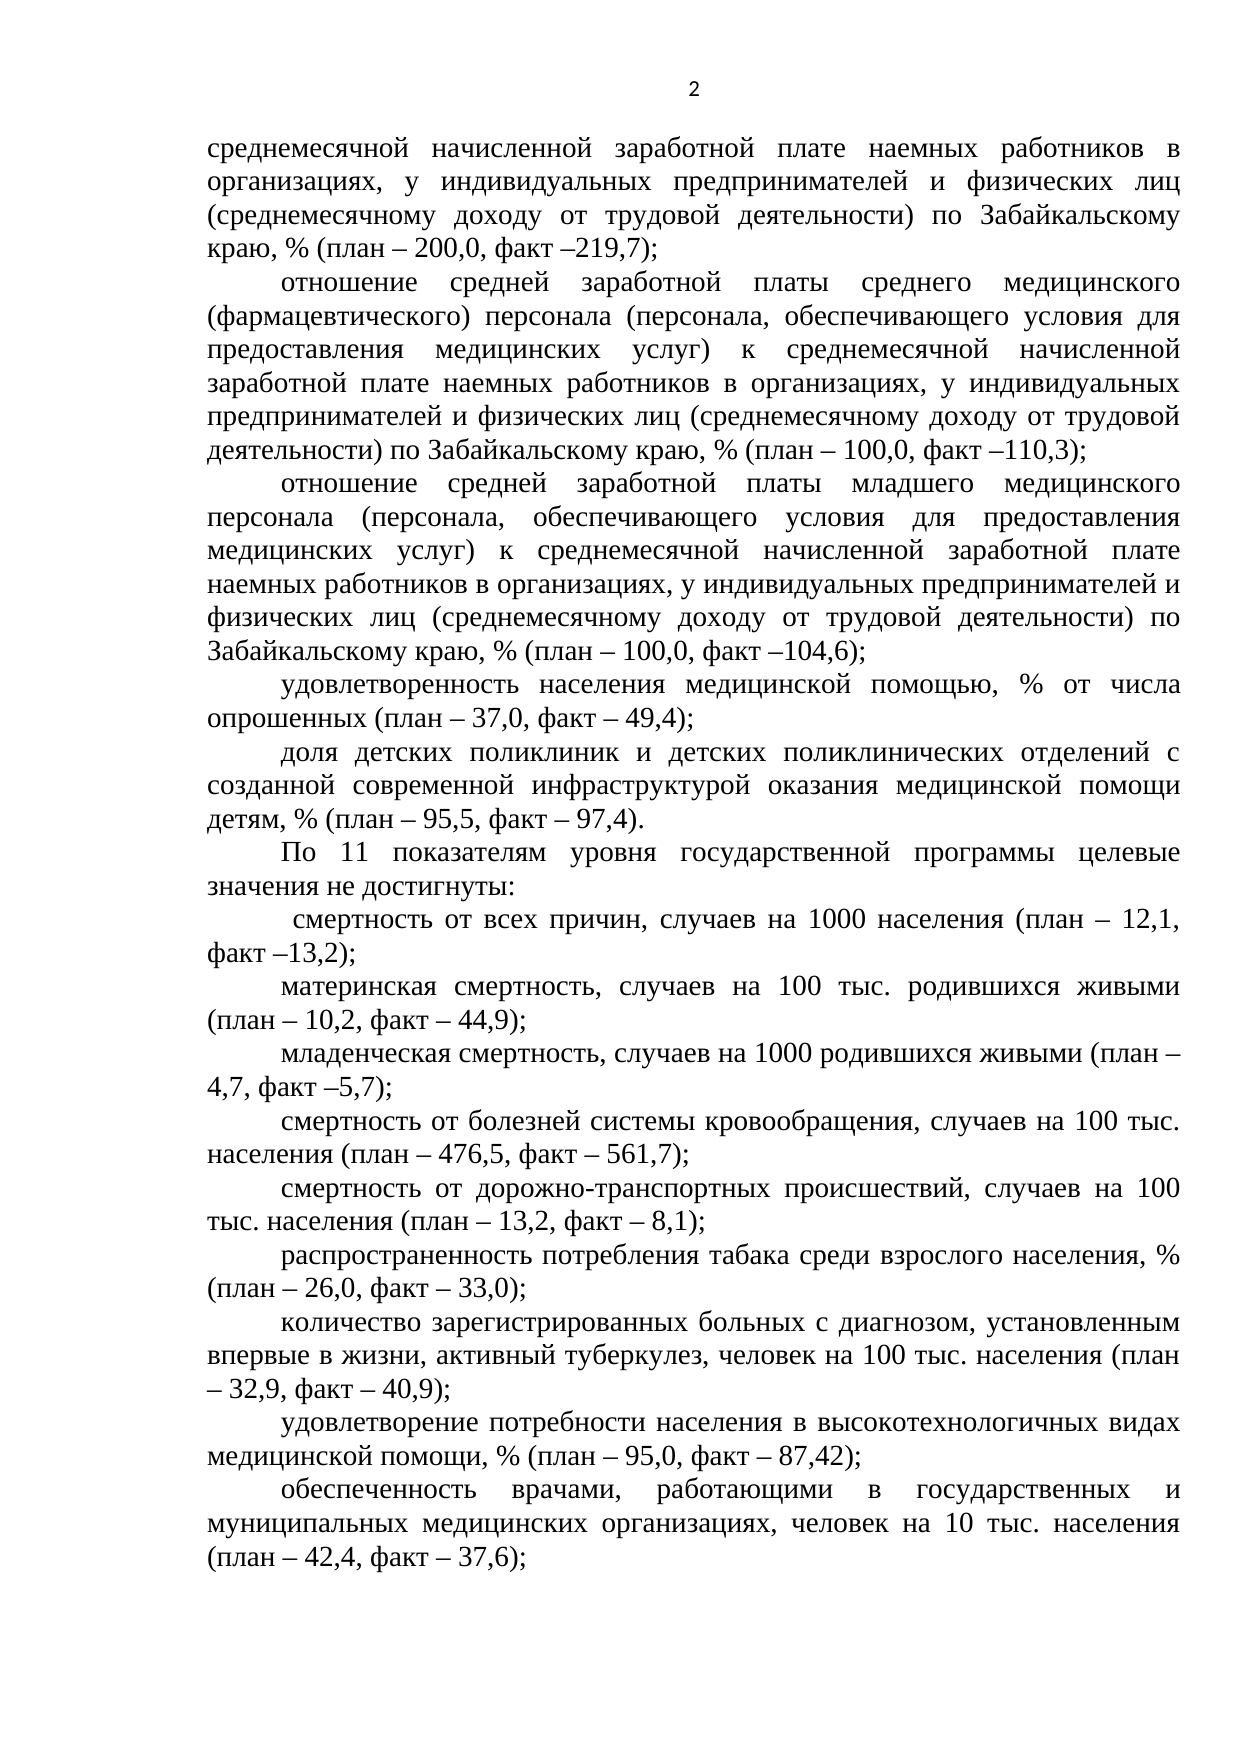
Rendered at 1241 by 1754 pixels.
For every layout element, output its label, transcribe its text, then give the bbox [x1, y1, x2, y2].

text младенческая смертность, случаев на 1000 родившихся живыми (план – 4,7, факт –5,7); [207, 1036, 1181, 1103]
text отношение средней заработной платы среднего медицинского (фармацевтического) персонала (персонала, обеспечивающего условия для предоставления медицинских услуг) к среднемесячной начисленной заработной плате наемных работников в организациях, у индивидуальных предпринимателей и физических лиц (среднемесячному доходу от трудовой деятельности) по Забайкальскому краю, % (план – 100,0, факт –110,3); [207, 264, 1181, 465]
text распространенность потребления табака среди взрослого населения, % (план – 26,0, факт – 33,0); [207, 1237, 1181, 1304]
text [207, 130, 1181, 264]
text смертность от всех причин, случаев на 1000 населения (план – 12,1, факт –13,2); [207, 901, 1181, 968]
text удовлетворение потребности населения в высокотехнологичных видах медицинской помощи, % (план – 95,0, факт – 87,42); [207, 1404, 1181, 1472]
text смертность от дорожно-транспортных происшествий, случаев на 100 тыс. населения (план – 13,2, факт – 8,1); [207, 1170, 1181, 1237]
text обеспеченность врачами, работающими в государственных и муниципальных медицинских организациях, человек на 10 тыс. населения (план – 42,4, факт – 37,6); [207, 1472, 1181, 1572]
text материнская смертность, случаев на 100 тыс. родившихся живыми (план – 10,2, факт – 44,9); [207, 968, 1181, 1036]
text По 11 показателям уровня государственной программы целевые значения не достигнуты: [207, 834, 1181, 901]
text смертность от болезней системы кровообращения, случаев на 100 тыс. населения (план – 476,5, факт – 561,7); [207, 1103, 1181, 1170]
text отношение средней заработной платы младшего медицинского персонала (персонала, обеспечивающего условия для предоставления медицинских услуг) к среднемесячной начисленной заработной плате наемных работников в организациях, у индивидуальных предпринимателей и физических лиц (среднемесячному доходу от трудовой деятельности) по Забайкальскому краю, % (план – 100,0, факт –104,6); [207, 465, 1181, 667]
text удовлетворенность населения медицинской помощью, % от числа опрошенных (план – 37,0, факт – 49,4); [207, 667, 1181, 734]
text доля детских поликлиник и детских поликлинических отделений с созданной современной инфраструктурой оказания медицинской помощи детям, % (план – 95,5, факт – 97,4). [207, 734, 1181, 834]
text количество зарегистрированных больных с диагнозом, установленным впервые в жизни, активный туберкулез, человек на 100 тыс. населения (план – 32,9, факт – 40,9); [207, 1304, 1181, 1404]
